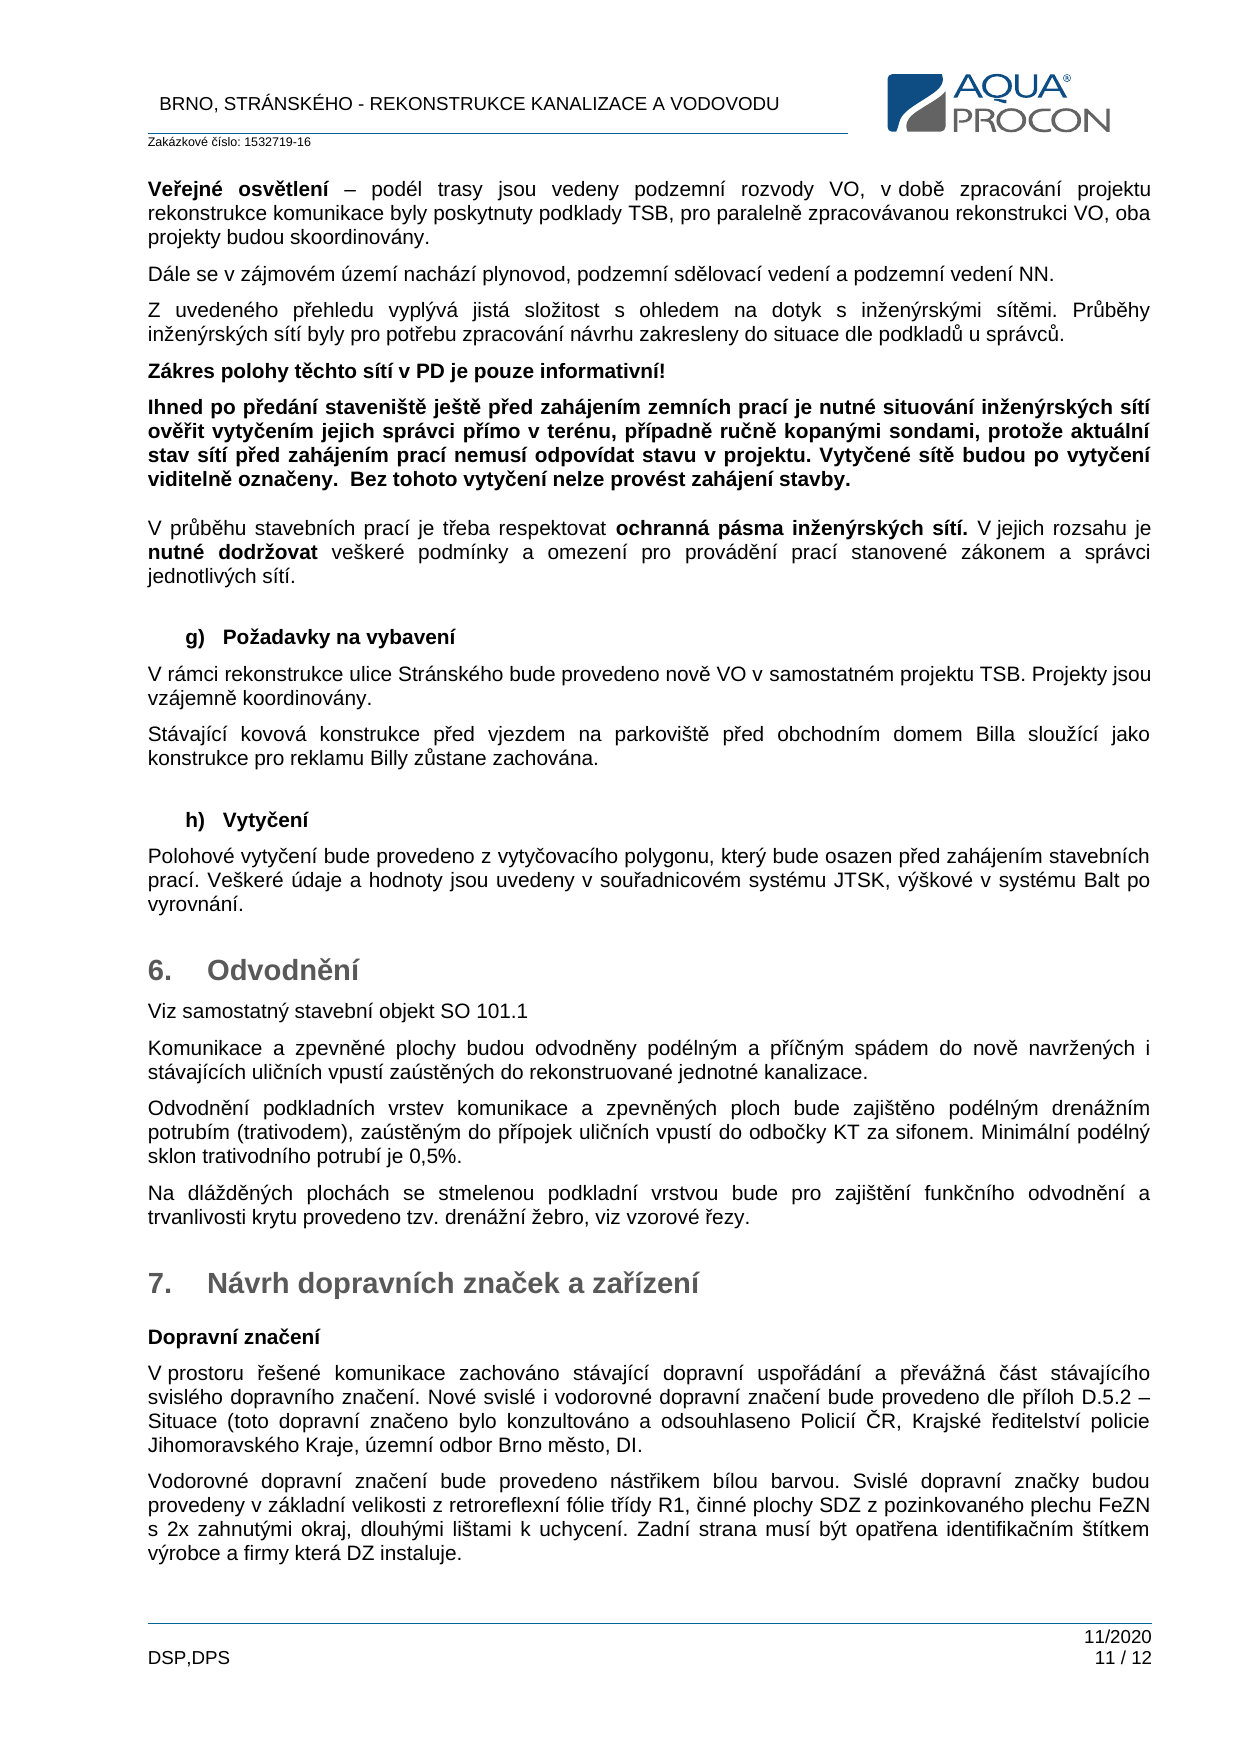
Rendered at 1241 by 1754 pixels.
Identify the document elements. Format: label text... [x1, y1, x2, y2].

text Polohové vytyčení bude provedeno z vytyčovacího polygonu, který bude osazen před zahájením stavebních prací. Veškeré údaje a hodnoty jsou uvedeny v souřadnicovém systému JTSK, výškové v systému Balt po vyrovnání. [148, 844, 1152, 916]
text Dopravní značení [148, 1324, 1152, 1348]
text Vodorovné dopravní značení bude provedeno nástřikem bílou barvou. Svislé dopravní značky budou provedeny v základní velikosti z retroreflexní fólie třídy R1, činné plochy SDZ z pozinkovaného plechu FeZN s 2x zahnutými okraj, dlouhými lištami k uchycení. Zadní strana musí být opatřena identifikačním štítkem výrobce a firmy která DZ instaluje. [148, 1469, 1152, 1565]
subtitle Návrh dopravních značek a zařízení [148, 1266, 1152, 1299]
text V rámci rekonstrukce ulice Stránského bude provedeno nově VO v samostatném projektu TSB. Projekty jsou vzájemně koordinovány. [148, 662, 1152, 709]
subtitle Požadavky na vybavení [185, 625, 1152, 649]
text Stávající kovová konstrukce před vjezdem na parkoviště před obchodním domem Billa sloužící jako konstrukce pro reklamu Billy zůstane zachována. [148, 722, 1152, 770]
text Na dlážděných plochách se stmelenou podkladní vrstvou bude pro zajištění funkčního odvodnění a trvanlivosti krytu provedeno tzv. drenážní žebro, viz vzorové řezy. [148, 1181, 1152, 1228]
text Viz samostatný stavební objekt SO 101.1 [148, 999, 1152, 1023]
text V průběhu stavebních prací je třeba respektovat ochranná pásma inženýrských sítí. V jejich rozsahu je nutné dodržovat veškeré podmínky a omezení pro provádění prací stanovené zákonem a správci jednotlivých sítí. [148, 516, 1152, 588]
text Dále se v zájmovém území nachází plynovod, podzemní sdělovací vedení a podzemní vedení NN. [148, 262, 1152, 286]
text Veřejné osvětlení – podél trasy jsou vedeny podzemní rozvody VO, v době zpracování projektu rekonstrukce komunikace byly poskytnuty podklady TSB, pro paralelně zpracovávanou rekonstrukci VO, oba projekty budou skoordinovány. [148, 177, 1152, 249]
text Odvodnění podkladních vrstev komunikace a zpevněných ploch bude zajištěno podélným drenážním potrubím (trativodem), zaústěným do přípojek uličních vpustí do odbočky KT za sifonem. Minimální podélný sklon trativodního potrubí je 0,5%. [148, 1096, 1152, 1168]
subtitle Odvodnění [148, 953, 1152, 987]
subtitle Vytyčení [185, 807, 1152, 831]
text Ihned po předání staveniště ještě před zahájením zemních prací je nutné situování inženýrských sítí ověřit vytyčením jejich správci přímo v terénu, případně ručně kopanými sondami, protože aktuální stav sítí před zahájením prací nemusí odpovídat stavu v projektu. Vytyčené sítě budou po vytyčení viditelně označeny. Bez tohoto vytyčení nelze provést zahájení stavby. [148, 395, 1152, 491]
text Zákres polohy těchto sítí v PD je pouze informativní! [148, 358, 1152, 382]
text Z uvedeného přehledu vyplývá jistá složitost s ohledem na dotyk s inženýrskými sítěmi. Průběhy inženýrských sítí byly pro potřebu zpracování návrhu zakresleny do situace dle podkladů u správců. [148, 298, 1152, 346]
text Komunikace a zpevněné plochy budou odvodněny podélným a příčným spádem do nově navržených i stávajících uličních vpustí zaústěných do rekonstruované jednotné kanalizace. [148, 1036, 1152, 1084]
text V prostoru řešené komunikace zachováno stávající dopravní uspořádání a převážná část stávajícího svislého dopravního značení. Nové svislé i vodorovné dopravní značení bude provedeno dle příloh D.5.2 – Situace (toto dopravní značeno bylo konzultováno a odsouhlaseno Policií ČR, Krajské ředitelství policie Jihomoravského Kraje, územní odbor Brno město, DI. [148, 1361, 1152, 1457]
